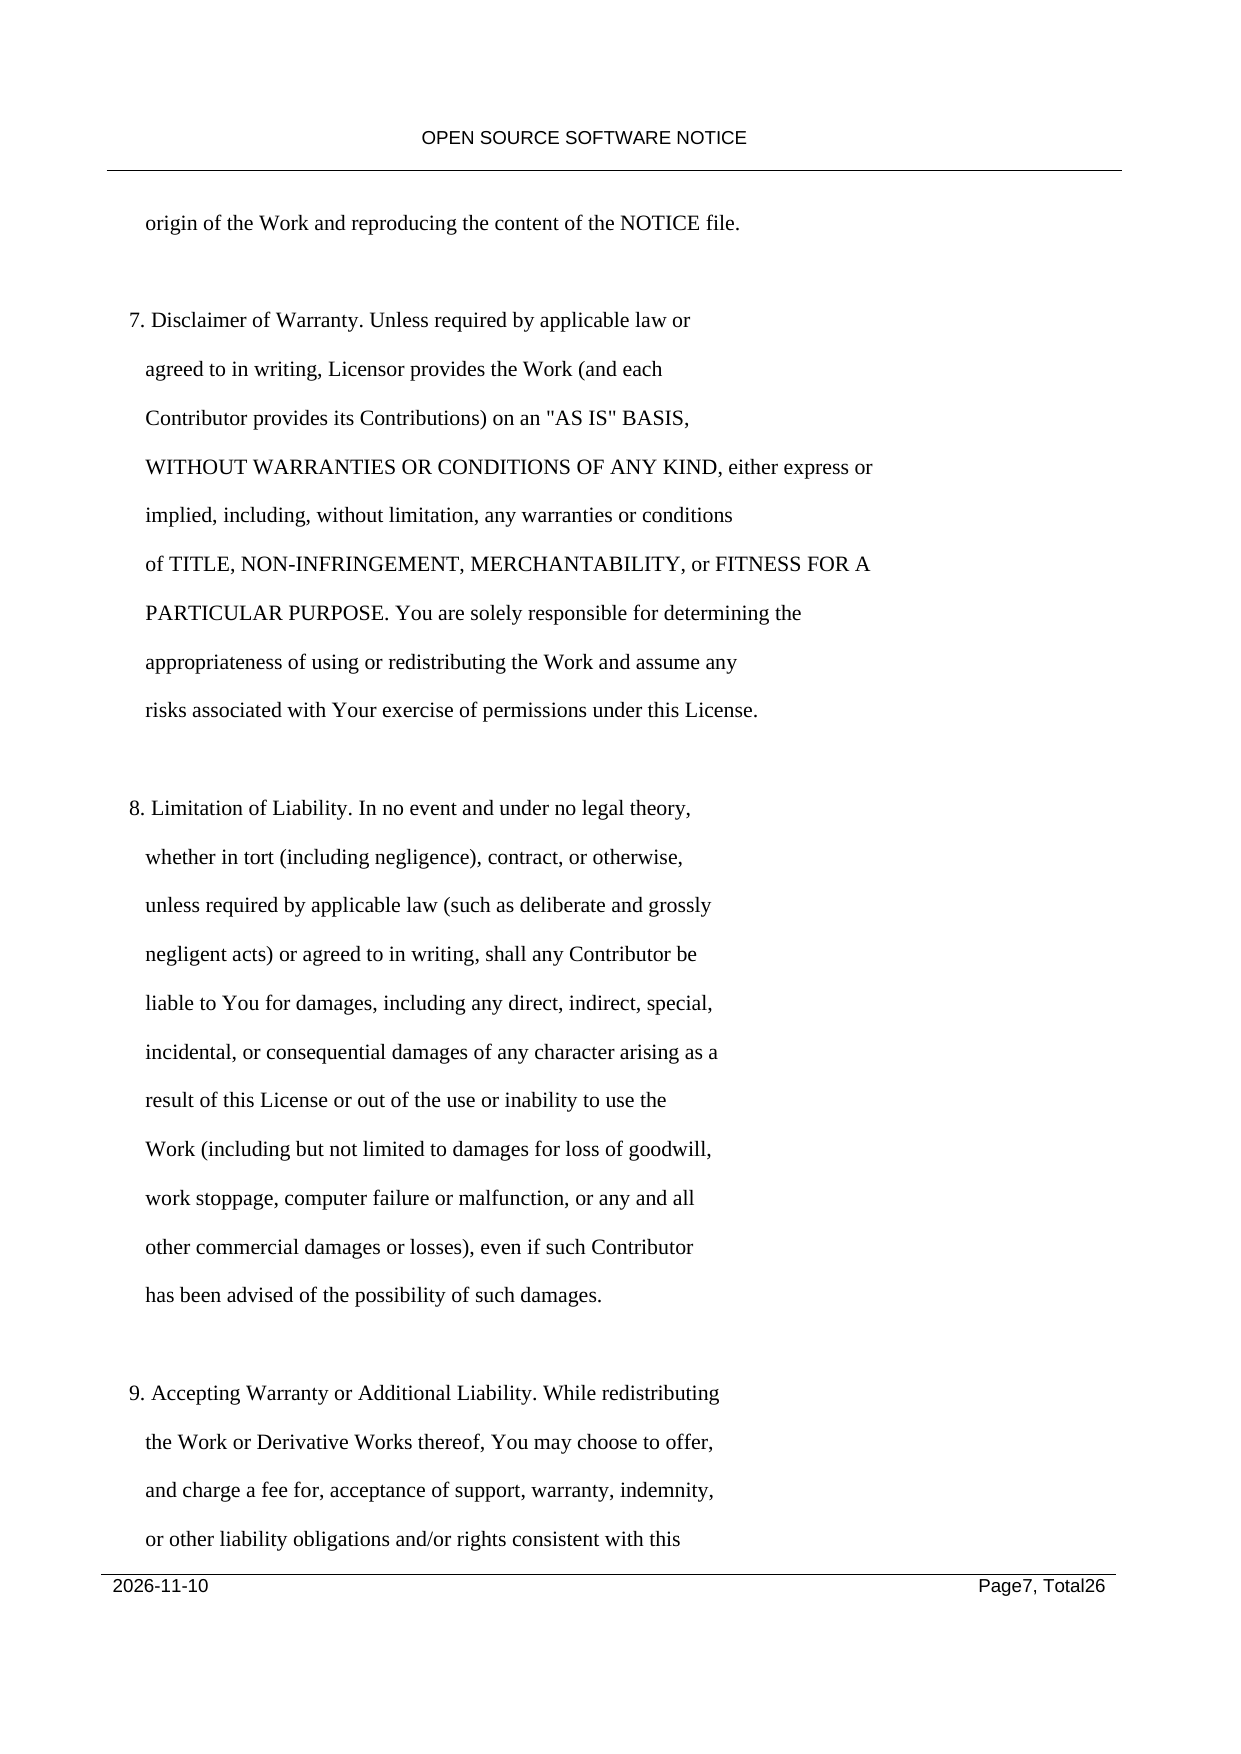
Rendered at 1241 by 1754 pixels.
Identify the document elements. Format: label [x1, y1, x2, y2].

text [112, 206, 1128, 1555]
